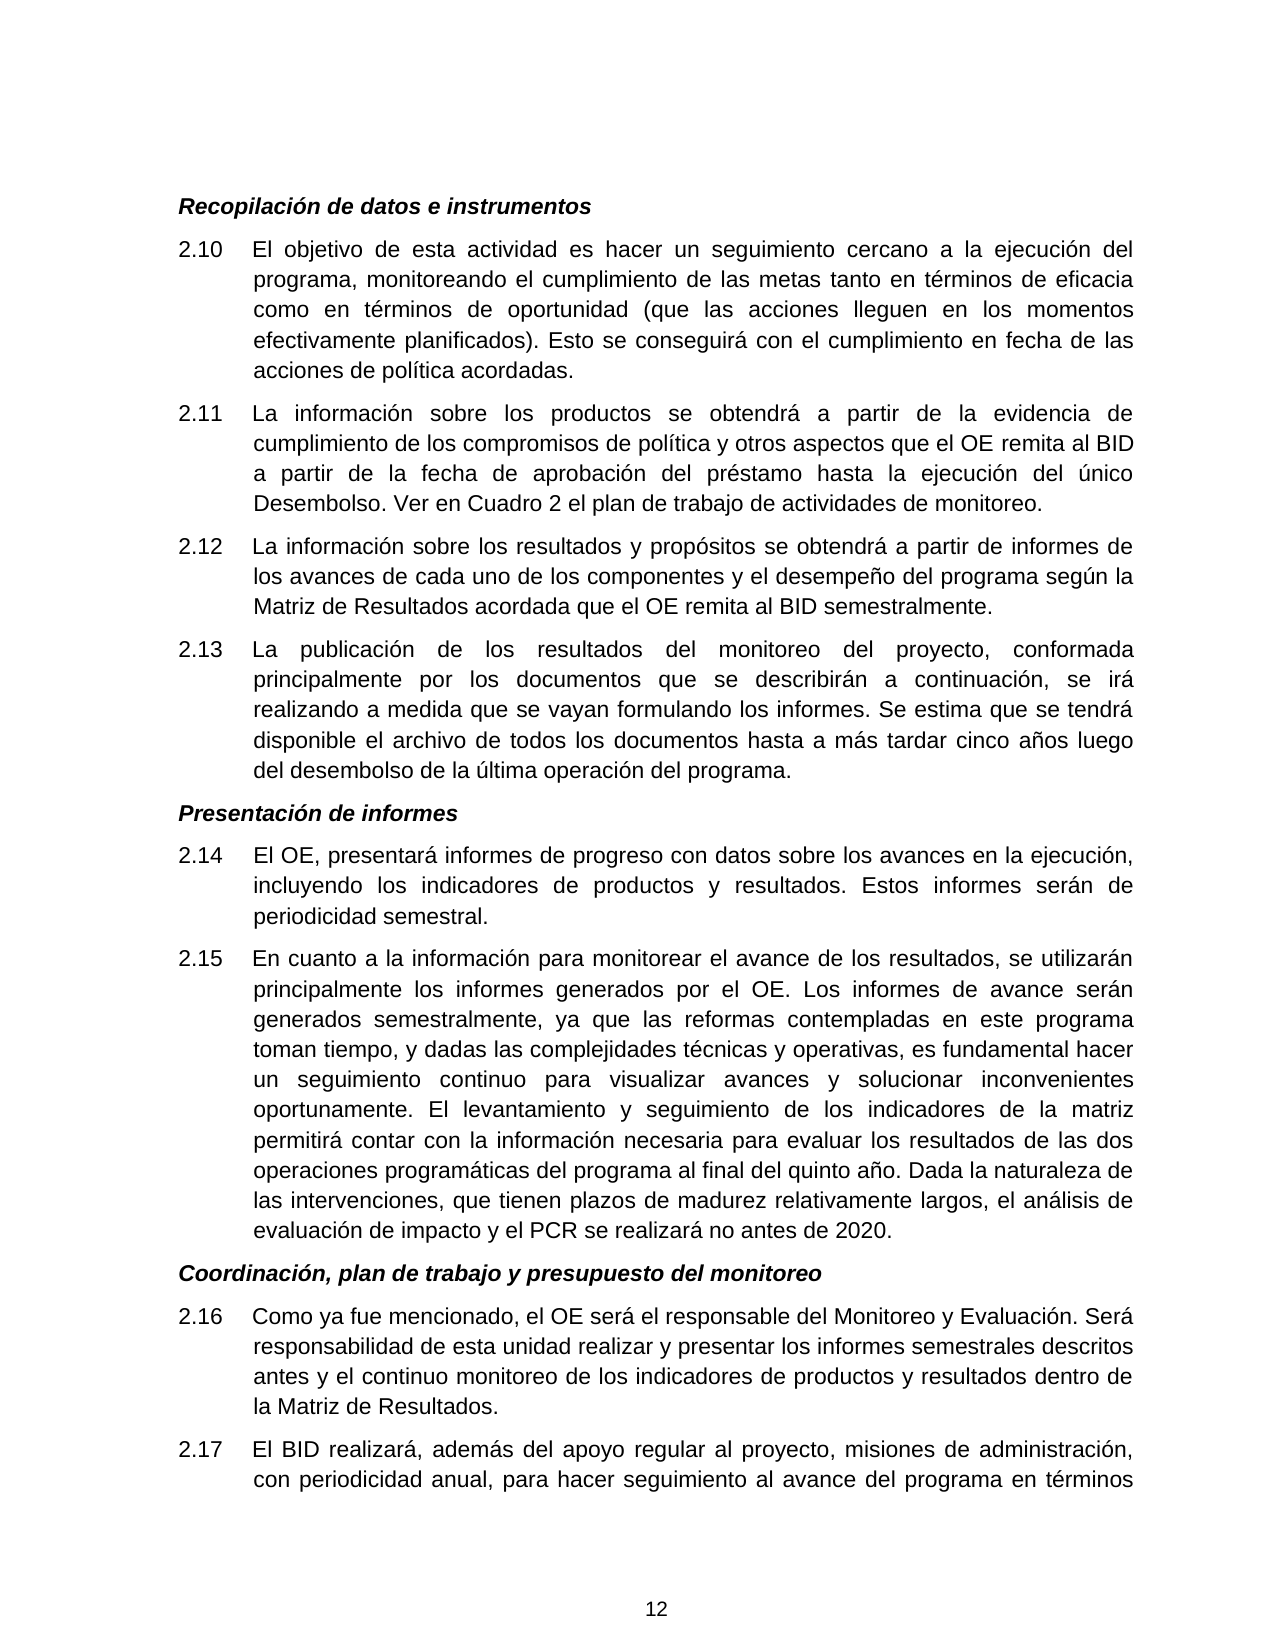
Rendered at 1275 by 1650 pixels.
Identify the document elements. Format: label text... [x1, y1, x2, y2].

list En cuanto a la información para monitorear el avance de los resultados, se utilizarán principalmente los informes generados por el OE. Los informes de avance serán generados semestralmente, ya que las reformas contempladas en este programa toman tiempo, y dadas las complejidades técnicas y operativas, es fundamental hacer un seguimiento continuo para visualizar avances y solucionar inconvenientes oportunamente. El levantamiento y seguimiento de los indicadores de la matriz permitirá contar con la información necesaria para evaluar los resultados de las dos operaciones programáticas del programa al final del quinto año. Dada la naturaleza de las intervenciones, que tienen plazos de madurez relativamente largos, el análisis de evaluación de impacto y el PCR se realizará no antes de 2020. [178, 945, 1134, 1243]
list La publicación de los resultados del monitoreo del proyecto, conformada principalmente por los documentos que se describirán a continuación, se irá realizando a medida que se vayan formulando los informes. Se estima que se tendrá disponible el archivo de todos los documentos hasta a más tardar cinco años luego del desembolso de la última operación del programa. [178, 636, 1134, 783]
list El OE, presentará informes de progreso con datos sobre los avances en la ejecución, incluyendo los indicadores de productos y resultados. Estos informes serán de periodicidad semestral. [178, 842, 1134, 929]
list El objetivo de esta actividad es hacer un seguimiento cercano a la ejecución del programa, monitoreando el cumplimiento de las metas tanto en términos de eficacia como en términos de oportunidad (que las acciones lleguen en los momentos efectivamente planificados). Esto se conseguirá con el cumplimiento en fecha de las acciones de política acordadas. [178, 236, 1134, 383]
list La información sobre los productos se obtendrá a partir de la evidencia de cumplimiento de los compromisos de política y otros aspectos que el OE remita al BID a partir de la fecha de aprobación del préstamo hasta la ejecución del único Desembolso. Ver en Cuadro 2 el plan de trabajo de actividades de monitoreo. [178, 399, 1134, 516]
list Como ya fue mencionado, el OE será el responsable del Monitoreo y Evaluación. Será responsabilidad de esta unidad realizar y presentar los informes semestrales descritos antes y el continuo monitoreo de los indicadores de productos y resultados dentro de la Matriz de Resultados. [178, 1303, 1134, 1419]
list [178, 1436, 1134, 1492]
list La información sobre los resultados y propósitos se obtendrá a partir de informes de los avances de cada uno de los componentes y el desempeño del programa según la Matriz de Resultados acordada que el OE remita al BID semestralmente. [178, 533, 1134, 619]
subtitle Coordinación, plan de trabajo y presupuesto del monitoreo [178, 1260, 1134, 1286]
subtitle Presentación de informes [178, 799, 1134, 826]
subtitle Recopilación de datos e instrumentos [178, 193, 1134, 219]
